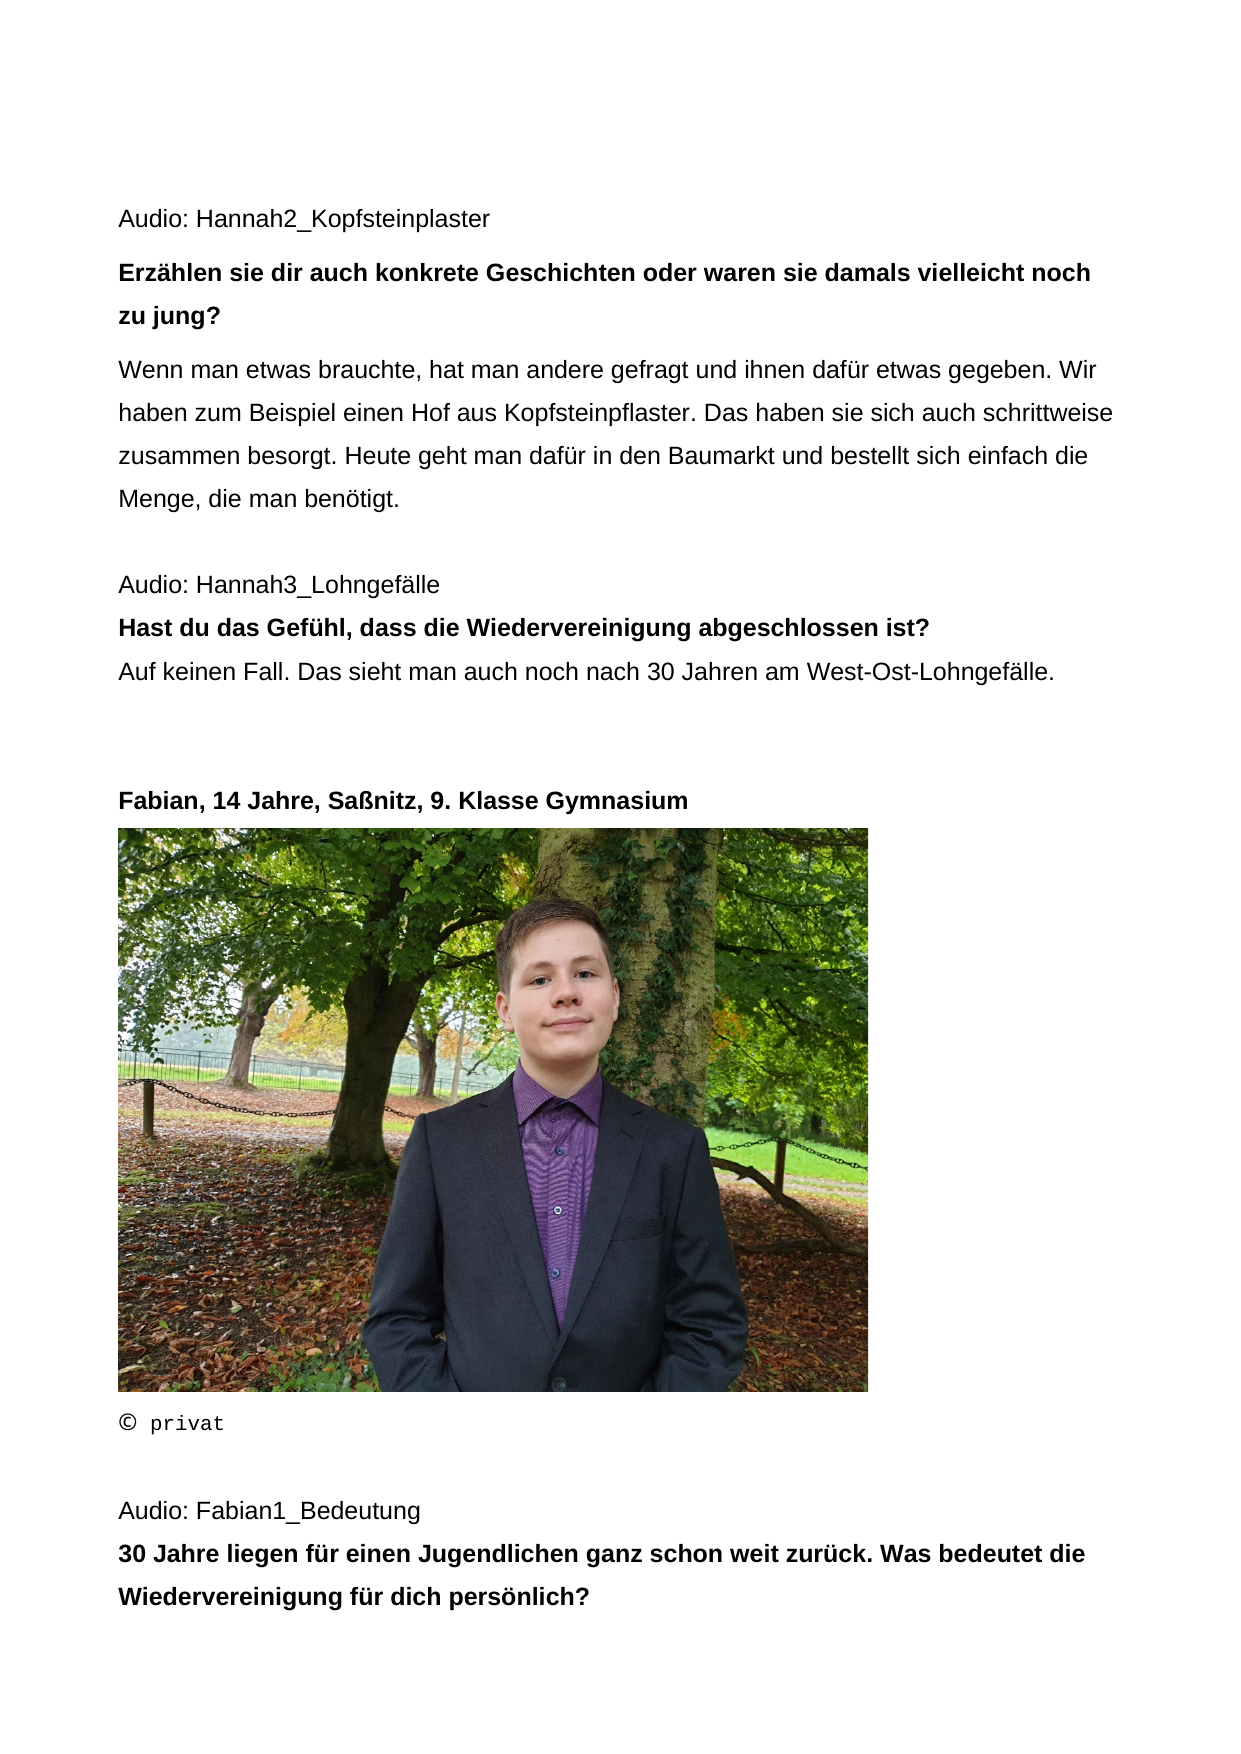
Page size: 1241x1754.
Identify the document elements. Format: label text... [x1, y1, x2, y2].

text Auf keinen Fall. Das sieht man auch noch nach 30 Jahren am West-Ost-Lohngefälle. [118, 656, 1122, 685]
text Fabian, 14 Jahre, Saßnitz, 9. Klasse Gymnasium [118, 786, 1122, 814]
text 30 Jahre liegen für einen Jugendlichen ganz schon weit zurück. Was bedeutet die Wiedervereinigung für dich persönlich? [118, 1539, 1122, 1611]
text © privat [118, 1406, 1122, 1437]
text Audio: Hannah3_Lohngefälle [118, 570, 1122, 599]
text Hast du das Gefühl, dass die Wiedervereinigung abgeschlossen ist? [118, 613, 1122, 642]
text Audio: Hannah2_Kopfsteinplaster [118, 204, 1122, 233]
text Erzählen sie dir auch konkrete Geschichten oder waren sie damals vielleicht noch zu jung? [118, 258, 1122, 330]
text Audio: Fabian1_Bedeutung [118, 1496, 1122, 1525]
picture [118, 828, 869, 1392]
text Wenn man etwas brauchte, hat man andere gefragt und ihnen dafür etwas gegeben. Wir haben zum Beispiel einen Hof aus Kopfsteinpflaster. Das haben sie sich auch schrittweise zusammen besorgt. Heute geht man dafür in den Baumarkt und bestellt sich einfach die Menge, die man benötigt. [118, 354, 1122, 513]
